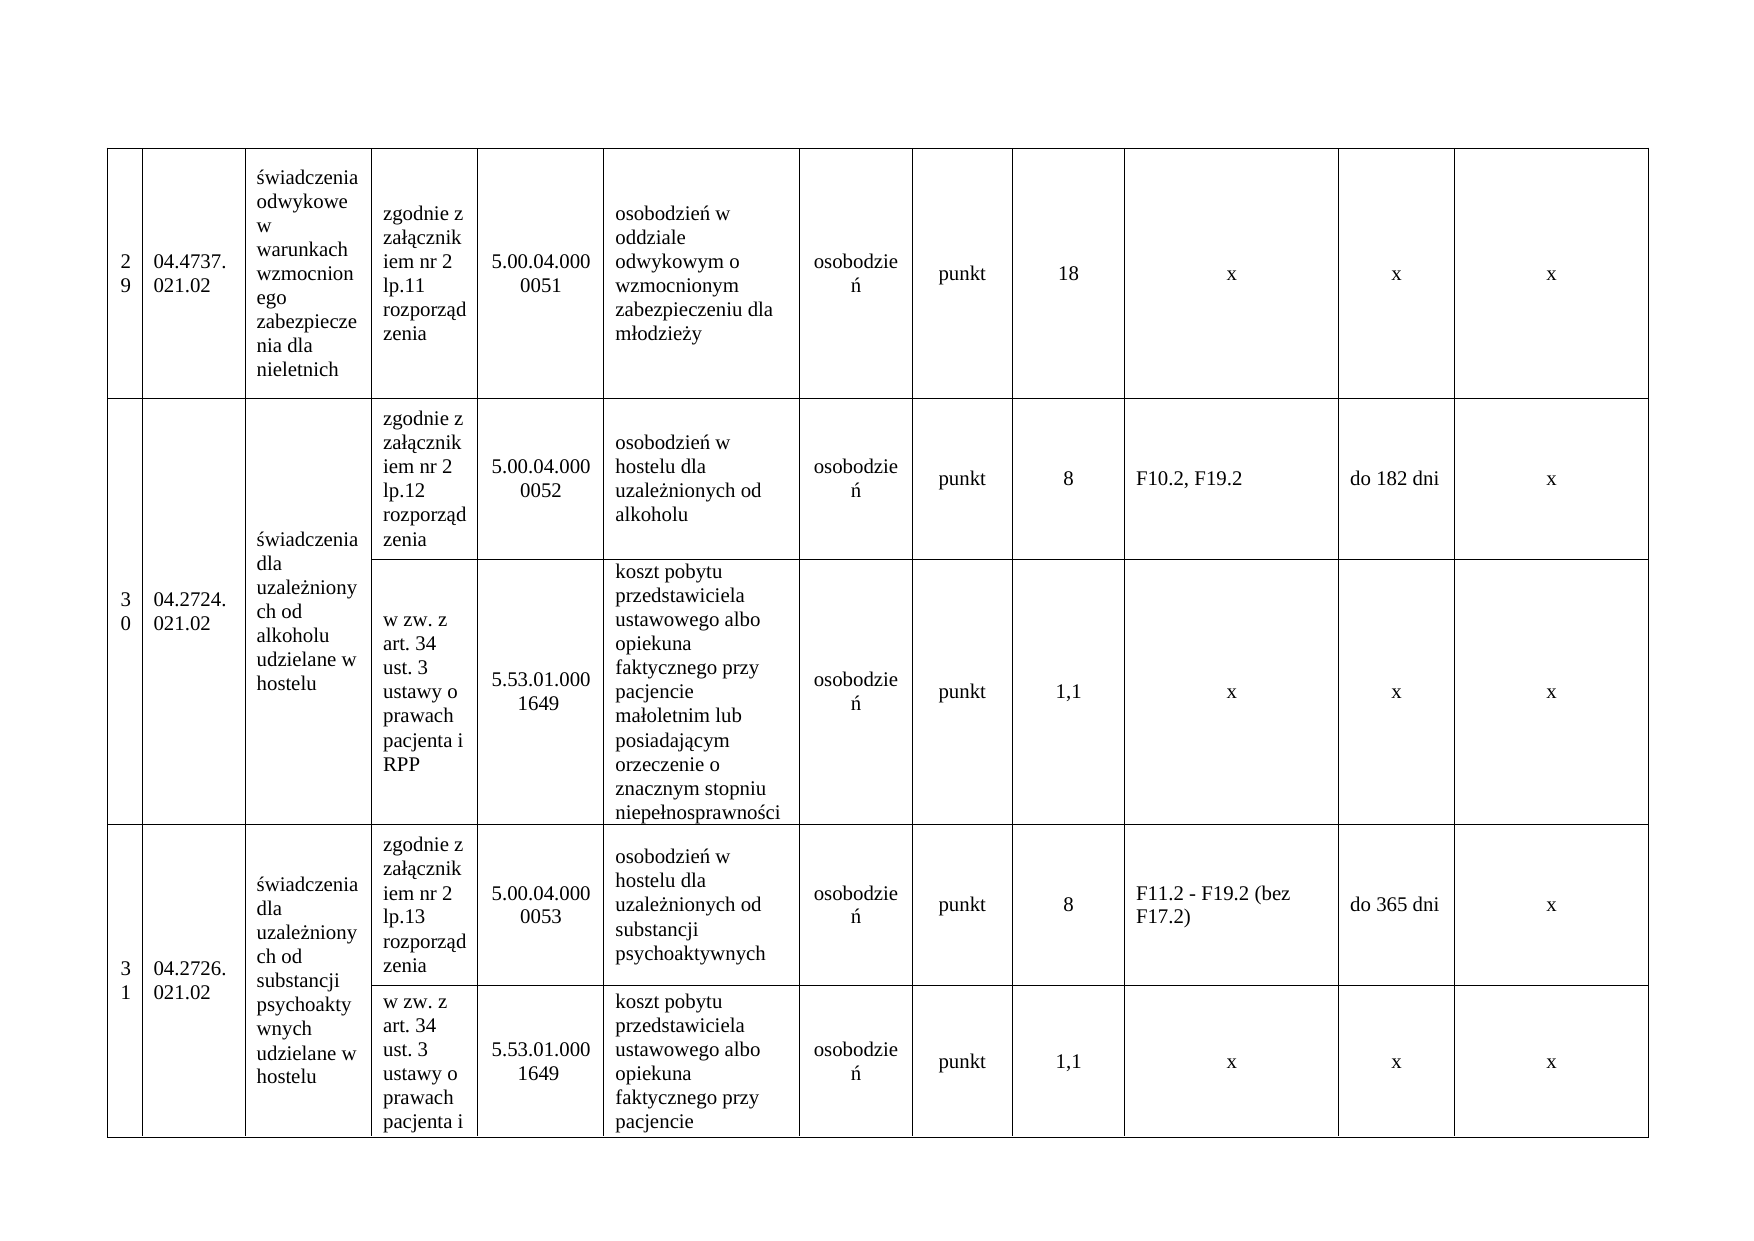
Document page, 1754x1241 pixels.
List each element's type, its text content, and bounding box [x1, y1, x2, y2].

table_cell świadczenia dla uzależnionych od substancji psychoaktywnych udzielane w hostelu [246, 825, 371, 1136]
table_cell do 182 dni [1339, 399, 1454, 558]
table_cell 5.53.01.0001649 [478, 986, 603, 1136]
table_cell osobodzień w oddziale odwykowym o wzmocnionym zabezpieczeniu dla młodzieży [604, 149, 799, 398]
table_cell świadczenia odwykowe w warunkach wzmocnionego zabezpieczenia dla nieletnich [246, 149, 371, 398]
table_cell osobodzień w hostelu dla uzależnionych od alkoholu [604, 399, 799, 558]
table_cell 5.00.04.0000053 [478, 825, 603, 985]
table_cell 04.4737.021.02 [143, 149, 245, 398]
table_cell punkt [913, 149, 1012, 398]
table_cell 29 [108, 149, 142, 398]
table_cell x [1455, 149, 1648, 398]
table_cell F11.2 - F19.2 (bez F17.2) [1125, 825, 1338, 985]
table_cell x [1125, 149, 1338, 398]
table_cell osobodzień [800, 825, 912, 985]
table_cell punkt [913, 986, 1012, 1136]
table_cell w zw. z art. 34 ust. 3 ustawy o prawach pacjenta i RPP [372, 560, 477, 824]
table_cell zgodnie z załącznikiem nr 2 lp.11 rozporządzenia [372, 149, 477, 398]
table_cell F10.2, F19.2 [1125, 399, 1338, 558]
table_cell x [1455, 399, 1648, 558]
table_cell zgodnie z załącznikiem nr 2 lp.13 rozporządzenia [372, 825, 477, 985]
table_cell 8 [1013, 825, 1124, 985]
table_cell x [1455, 825, 1648, 985]
table_cell osobodzień w hostelu dla uzależnionych od substancji psychoaktywnych [604, 825, 799, 985]
table_cell osobodzień [800, 149, 912, 398]
table_cell 18 [1013, 149, 1124, 398]
table_cell osobodzień [800, 986, 912, 1136]
table_cell x [1455, 986, 1648, 1136]
table_cell zgodnie z załącznikiem nr 2 lp.12 rozporządzenia [372, 399, 477, 558]
table_cell 8 [1013, 399, 1124, 558]
table_cell 5.53.01.0001649 [478, 560, 603, 824]
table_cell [372, 986, 477, 1136]
table_cell punkt [913, 560, 1012, 824]
table_cell 5.00.04.0000051 [478, 149, 603, 398]
table_cell x [1125, 986, 1338, 1136]
table_cell x [1339, 149, 1454, 398]
table_cell 30 [108, 399, 142, 824]
table_cell punkt [913, 399, 1012, 558]
table_cell osobodzień [800, 560, 912, 824]
table_cell 31 [108, 825, 142, 1136]
table_cell x [1125, 560, 1338, 824]
table_cell 1,1 [1013, 986, 1124, 1136]
table_cell 5.00.04.0000052 [478, 399, 603, 558]
table_cell 04.2724.021.02 [143, 399, 245, 824]
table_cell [604, 986, 799, 1136]
table_cell punkt [913, 825, 1012, 985]
table_cell x [1455, 560, 1648, 824]
table_cell 1,1 [1013, 560, 1124, 824]
table_cell do 365 dni [1339, 825, 1454, 985]
table_cell świadczenia dla uzależnionych od alkoholu udzielane w hostelu [246, 399, 371, 824]
table_cell 04.2726.021.02 [143, 825, 245, 1136]
table_cell x [1339, 986, 1454, 1136]
table_cell osobodzień [800, 399, 912, 558]
table_cell x [1339, 560, 1454, 824]
